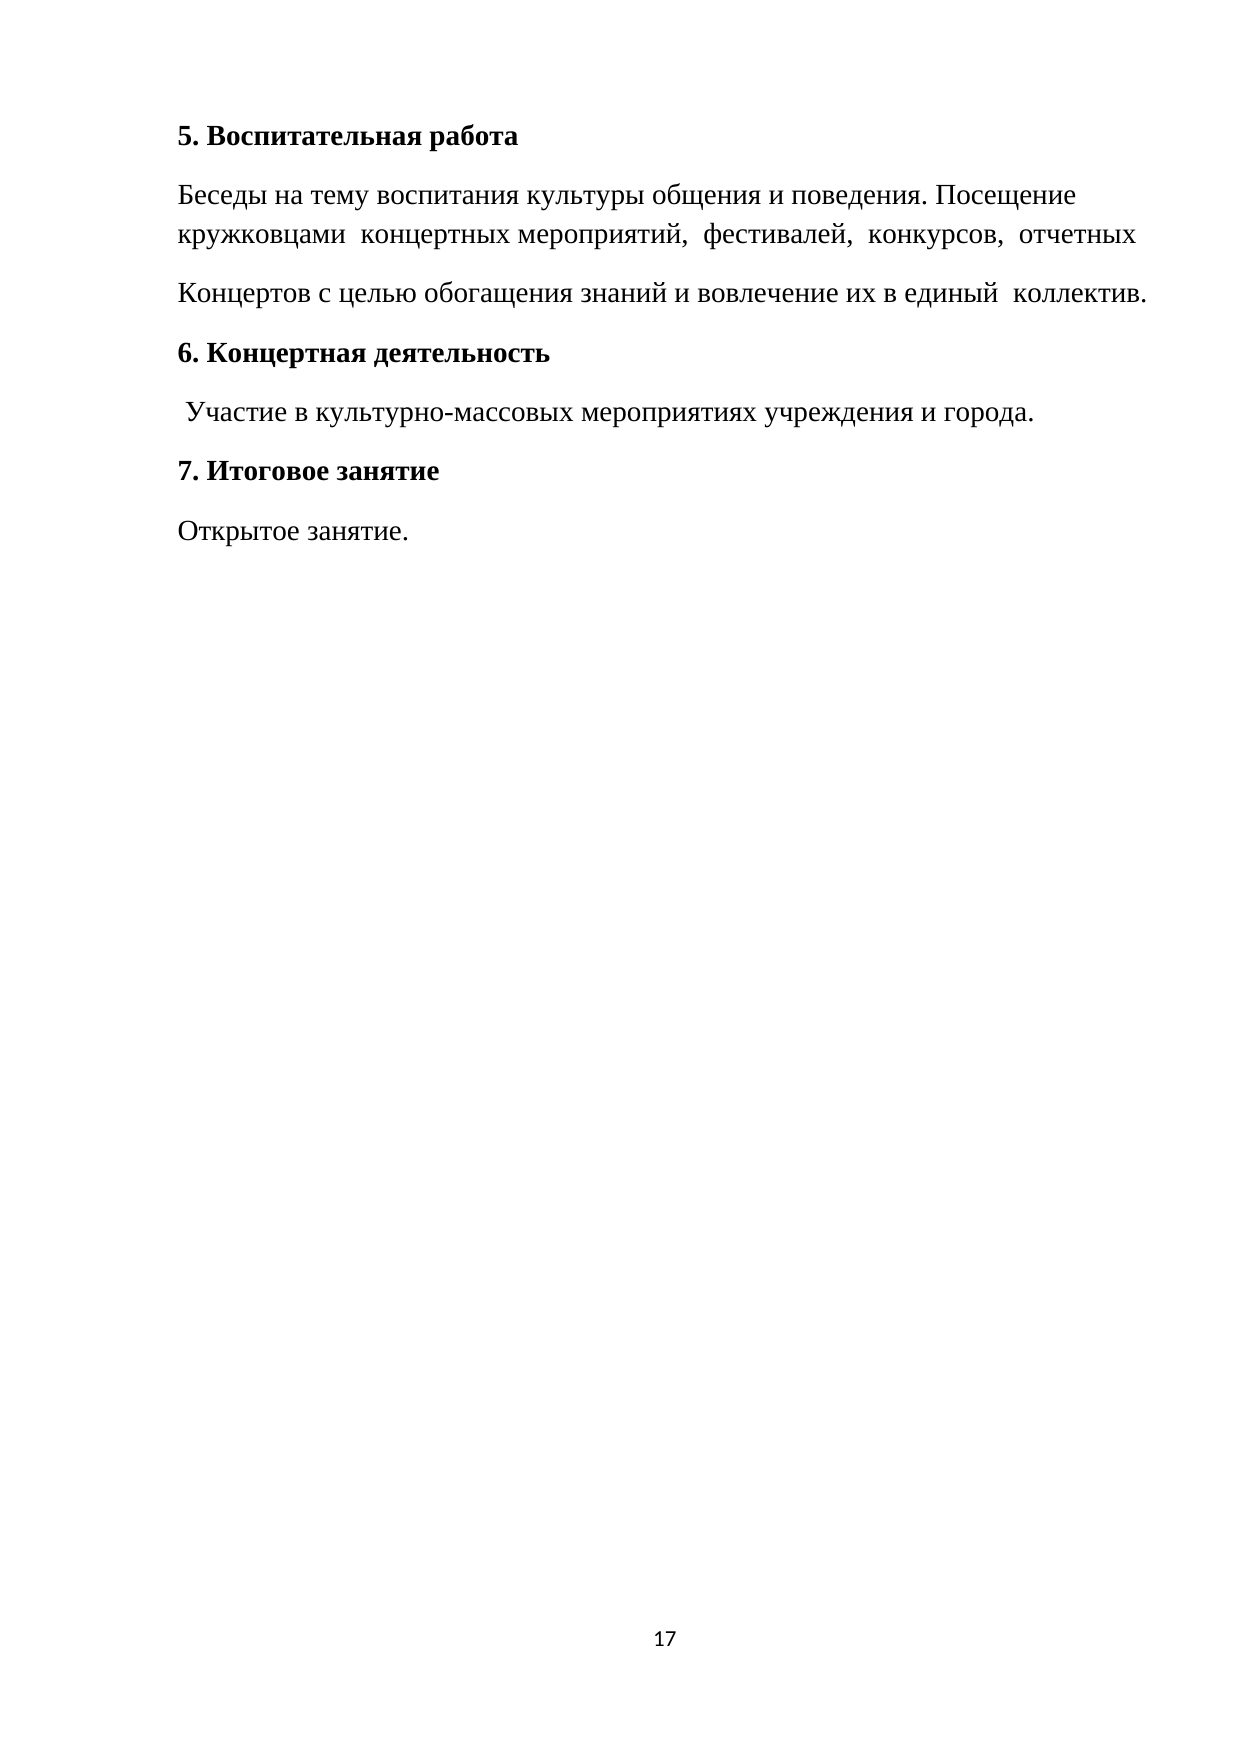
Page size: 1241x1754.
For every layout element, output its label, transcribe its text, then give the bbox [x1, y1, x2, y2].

text 7. Итоговое занятие [177, 453, 1152, 487]
text Открытое занятие. [177, 513, 1152, 546]
text Концертов с целью обогащения знаний и вовлечение их в единый коллектив. [177, 275, 1152, 309]
text Участие в культурно-массовых мероприятиях учреждения и города. [177, 394, 1152, 428]
text 5. Воспитательная работа [177, 118, 1152, 152]
text 6. Концертная деятельность [177, 335, 1152, 368]
text Беседы на тему воспитания культуры общения и поведения. Посещение кружковцами концертных мероприятий, фестивалей, конкурсов, отчетных [177, 177, 1152, 249]
